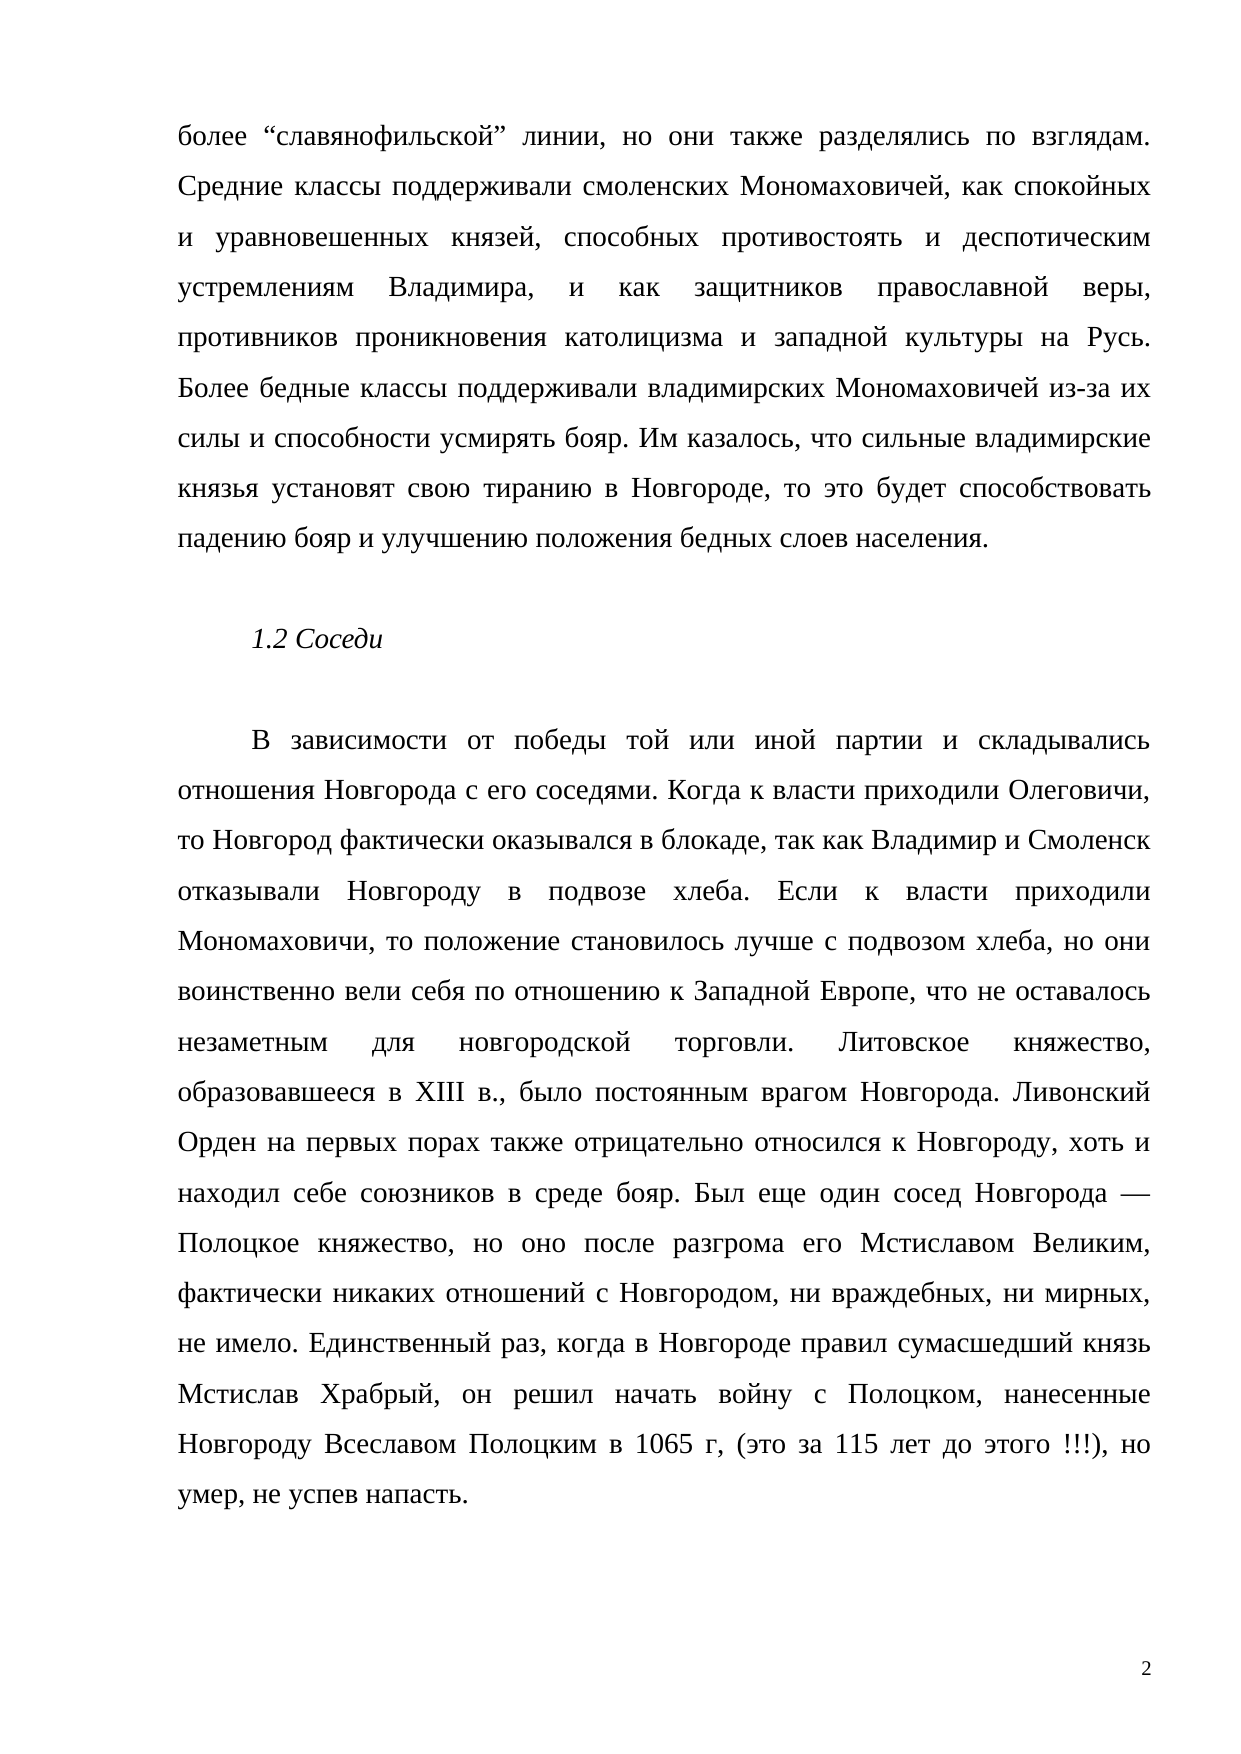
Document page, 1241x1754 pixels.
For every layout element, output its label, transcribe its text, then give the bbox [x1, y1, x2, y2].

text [177, 118, 1152, 554]
text В зависимости от победы той или иной партии и складывались отношения Новгорода с его соседями. Когда к власти приходили Олеговичи, то Новгород фактически оказывался в блокаде, так как Владимир и Смоленск отказывали Новгороду в подвозе хлеба. Если к власти приходили Мономаховичи, то положение становилось лучше с подвозом хлеба, но они воинственно вели себя по отношению к Западной Европе, что не оставалось незаметным для новгородской торговли. Литовское княжество, образовавшееся в XIII в., было постоянным врагом Новгорода. Ливонский Орден на первых порах также отрицательно относился к Новгороду, хоть и находил себе союзников в среде бояр. Был еще один сосед Новгорода — Полоцкое княжество, но оно после разгрома его Мстиславом Великим, фактически никаких отношений с Новгородом, ни враждебных, ни мирных, не имело. Единственный раз, когда в Новгороде правил сумасшедший князь Мстислав Храбрый, он решил начать войну с Полоцком, нанесенные Новгороду Всеславом Полоцким в , (это за 115 лет до этого !!!), но умер, не успев напасть. [177, 722, 1152, 1510]
text 1.2 Соседи [177, 621, 1152, 655]
